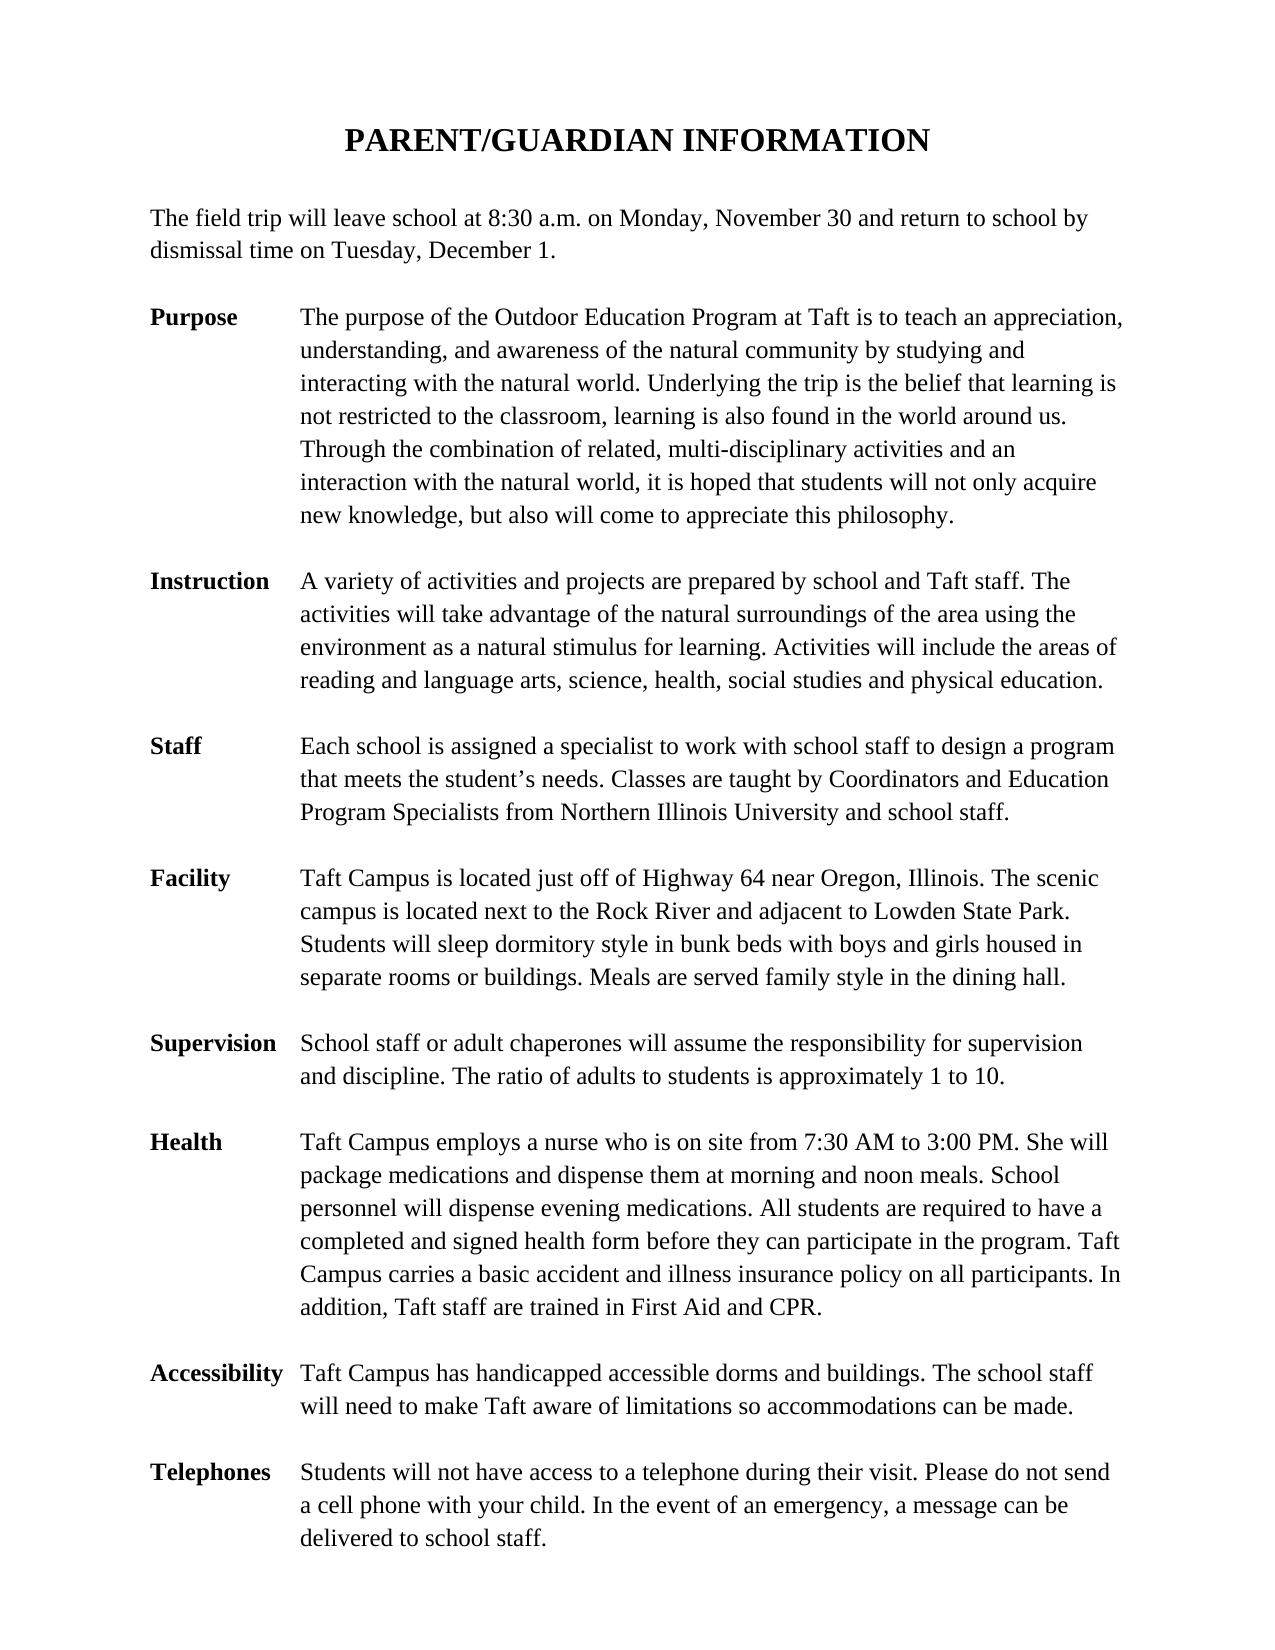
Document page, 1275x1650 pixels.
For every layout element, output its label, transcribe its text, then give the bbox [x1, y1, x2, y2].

text Purpose The purpose of the Outdoor Education Program at Taft is to teach an appreciation, understanding, and awareness of the natural community by studying and interacting with the natural world. Underlying the trip is the belief that learning is not restricted to the classroom, learning is also found in the world around us. Through the combination of related, multi-disciplinary activities and an interaction with the natural world, it is hoped that students will not only acquire new knowledge, but also will come to appreciate this philosophy. [150, 302, 1125, 528]
text Health Taft Campus employs a nurse who is on site from 7:30 AM to 3:00 PM. She will package medications and dispense them at morning and noon meals. School personnel will dispense evening medications. All students are required to have a completed and signed health form before they can participate in the program. Taft Campus carries a basic accident and illness insurance policy on all participants. In addition, Taft staff are trained in First Aid and CPR. [150, 1127, 1125, 1321]
text Telephones Students will not have access to a telephone during their visit. Please do not send a cell phone with your child. In the event of an emergency, a message can be delivered to school staff. [150, 1457, 1125, 1552]
text Facility Taft Campus is located just off of Highway 64 near Oregon, Illinois. The scenic campus is located next to the Rock River and adjacent to Lowden State Park. Students will sleep dormitory style in bunk beds with boys and girls housed in separate rooms or buildings. Meals are served family style in the dining hall. [150, 863, 1125, 991]
text The field trip will leave school at 8:30 a.m. on Monday, November 30 and return to school by dismissal time on Tuesday, December 1. [150, 203, 1125, 264]
text Accessibility Taft Campus has handicapped accessible dorms and buildings. The school staff will need to make Taft aware of limitations so accommodations can be made. [150, 1358, 1125, 1420]
text Supervision School staff or adult chaperones will assume the responsibility for supervision and discipline. The ratio of adults to students is approximately 1 to 10. [150, 1028, 1125, 1090]
text PARENT/GUARDIAN INFORMATION [150, 120, 1125, 158]
text Staff Each school is assigned a specialist to work with school staff to design a program that meets the student’s needs. Classes are taught by Coordinators and Education Program Specialists from Northern Illinois University and school staff. [150, 731, 1125, 826]
text Instruction A variety of activities and projects are prepared by school and Taft staff. The activities will take advantage of the natural surroundings of the area using the environment as a natural stimulus for learning. Activities will include the areas of reading and language arts, science, health, social studies and physical education. [150, 566, 1125, 694]
